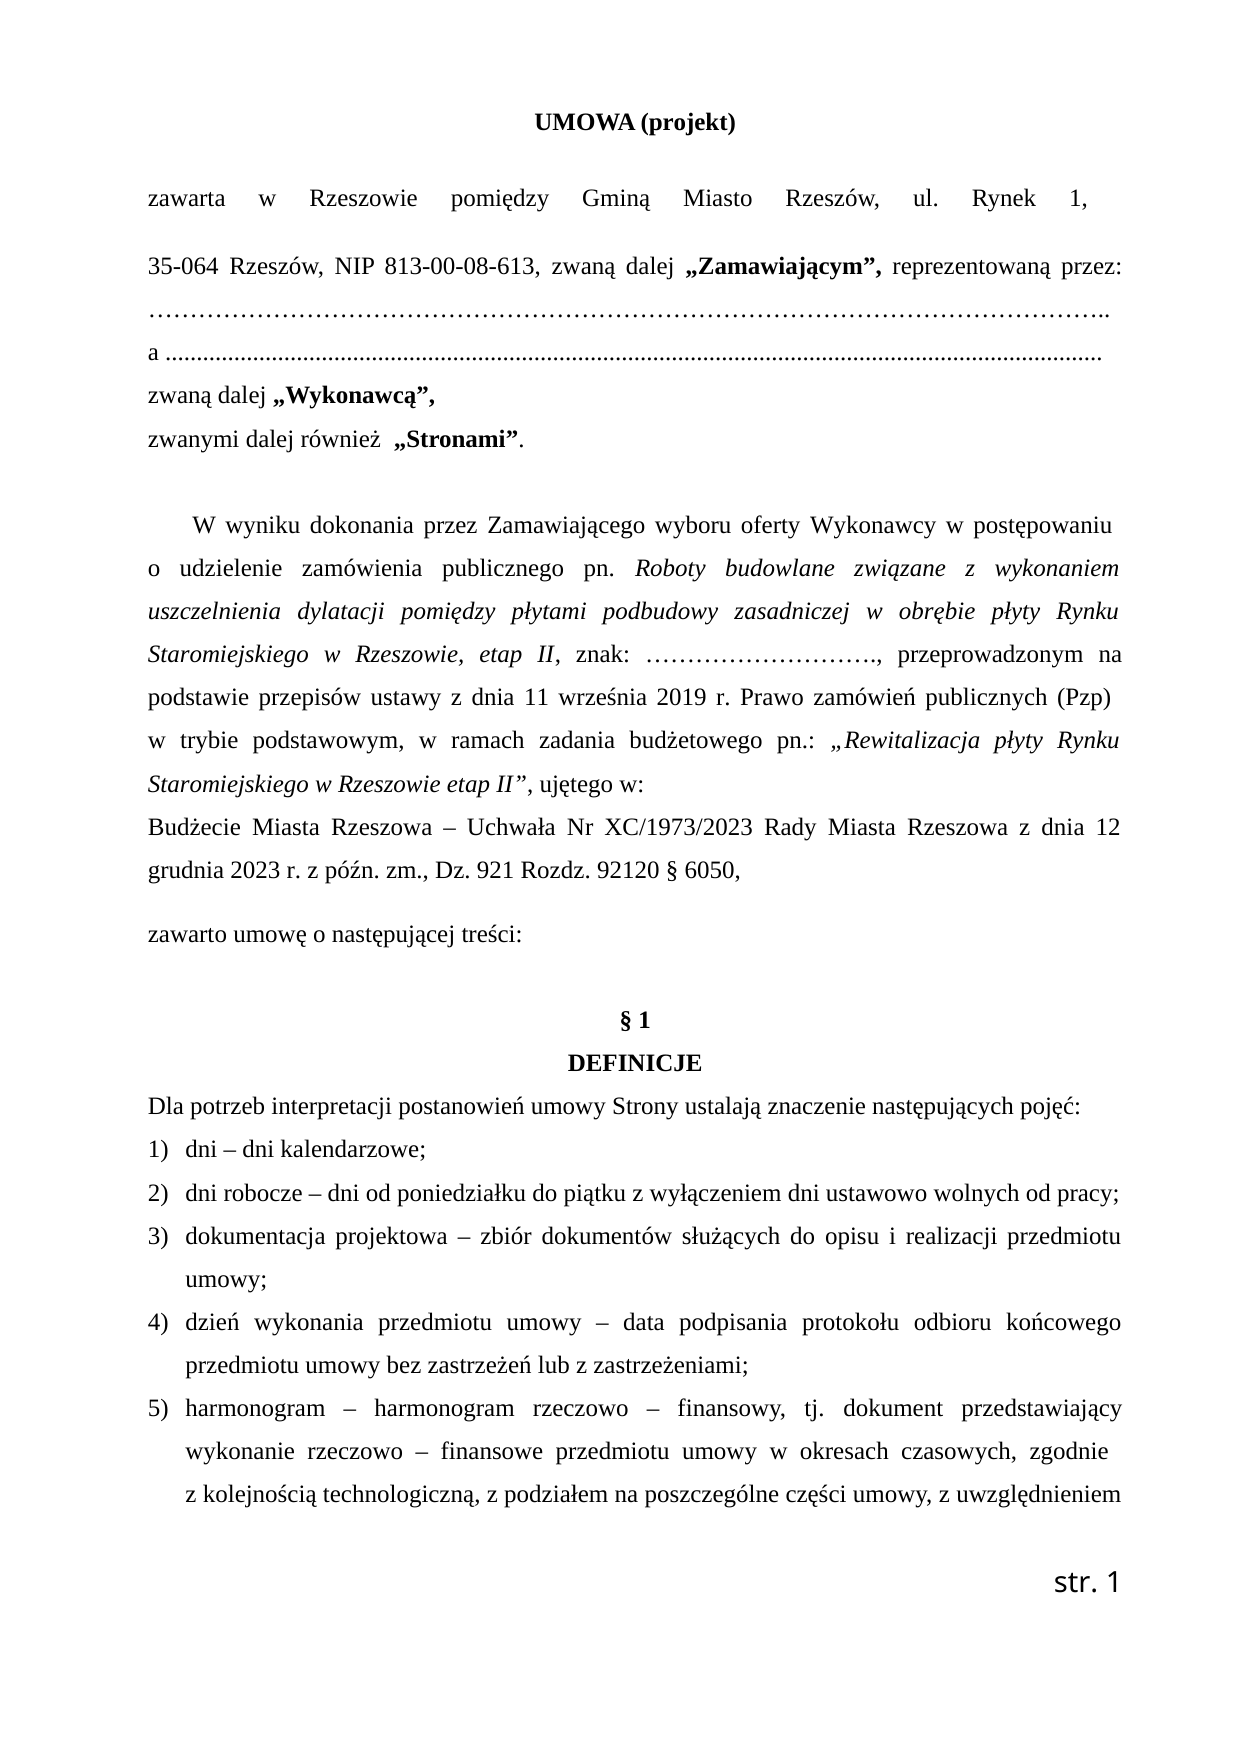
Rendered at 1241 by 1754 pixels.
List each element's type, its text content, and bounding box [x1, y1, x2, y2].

text Budżecie Miasta Rzeszowa – Uchwała Nr XC/1973/2023 Rady Miasta Rzeszowa z dnia 12 grudnia 2023 r. z późn. zm., Dz. 921 Rozdz. 92120 § 6050, [148, 812, 1122, 884]
list dni robocze – dni od poniedziałku do piątku z wyłączeniem dni ustawowo wolnych od pracy; [148, 1178, 1122, 1206]
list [148, 1422, 1122, 1537]
text Dla potrzeb interpretacji postanowień umowy Strony ustalają znaczenie następujących pojęć: [148, 1091, 1122, 1120]
subtitle DEFINICJE [148, 1048, 1122, 1077]
text zwanymi dalej również „Stronami”. [148, 424, 1122, 452]
subtitle § 1 [148, 1005, 1122, 1034]
text zwaną dalej „Wykonawcą”, [148, 381, 1122, 409]
text zawarto umowę o następującej treści: [148, 919, 1122, 948]
text a ...................................................................................................................................................... [148, 337, 1122, 366]
text zawarta w Rzeszowie pomiędzy Gminą Miasto Rzeszów, ul. Rynek 1, 35-064 Rzeszów, NIP 813-00-08-613, zwaną dalej „Zamawiającym”, reprezentowaną przez: …………………………………………………………………………………………………….. [148, 183, 1122, 323]
list dni – dni kalendarzowe; [148, 1134, 1122, 1163]
text UMOWA (projekt) [148, 107, 1122, 136]
list dzień wykonania przedmiotu umowy – data podpisania protokołu odbioru końcowego przedmiotu umowy bez zastrzeżeń lub z zastrzeżeniami; [148, 1307, 1122, 1379]
list dokumentacja projektowa – zbiór dokumentów służących do opisu i realizacji przedmiotu umowy; [148, 1221, 1122, 1293]
text W wyniku dokonania przez Zamawiającego wyboru oferty Wykonawcy w postępowaniu o udzielenie zamówienia publicznego pn. Roboty budowlane związane z wykonaniem uszczelnienia dylatacji pomiędzy płytami podbudowy zasadniczej w obrębie płyty Rynku Staromiejskiego w Rzeszowie, etap II, znak: ………………………., przeprowadzonym na podstawie przepisów ustawy z dnia 11 września 2019 r. Prawo zamówień publicznych (Pzp) w trybie podstawowym, w ramach zadania budżetowego pn.: „Rewitalizacja płyty Rynku Staromiejskiego w Rzeszowie etap II”, ujętego w: [148, 510, 1122, 797]
